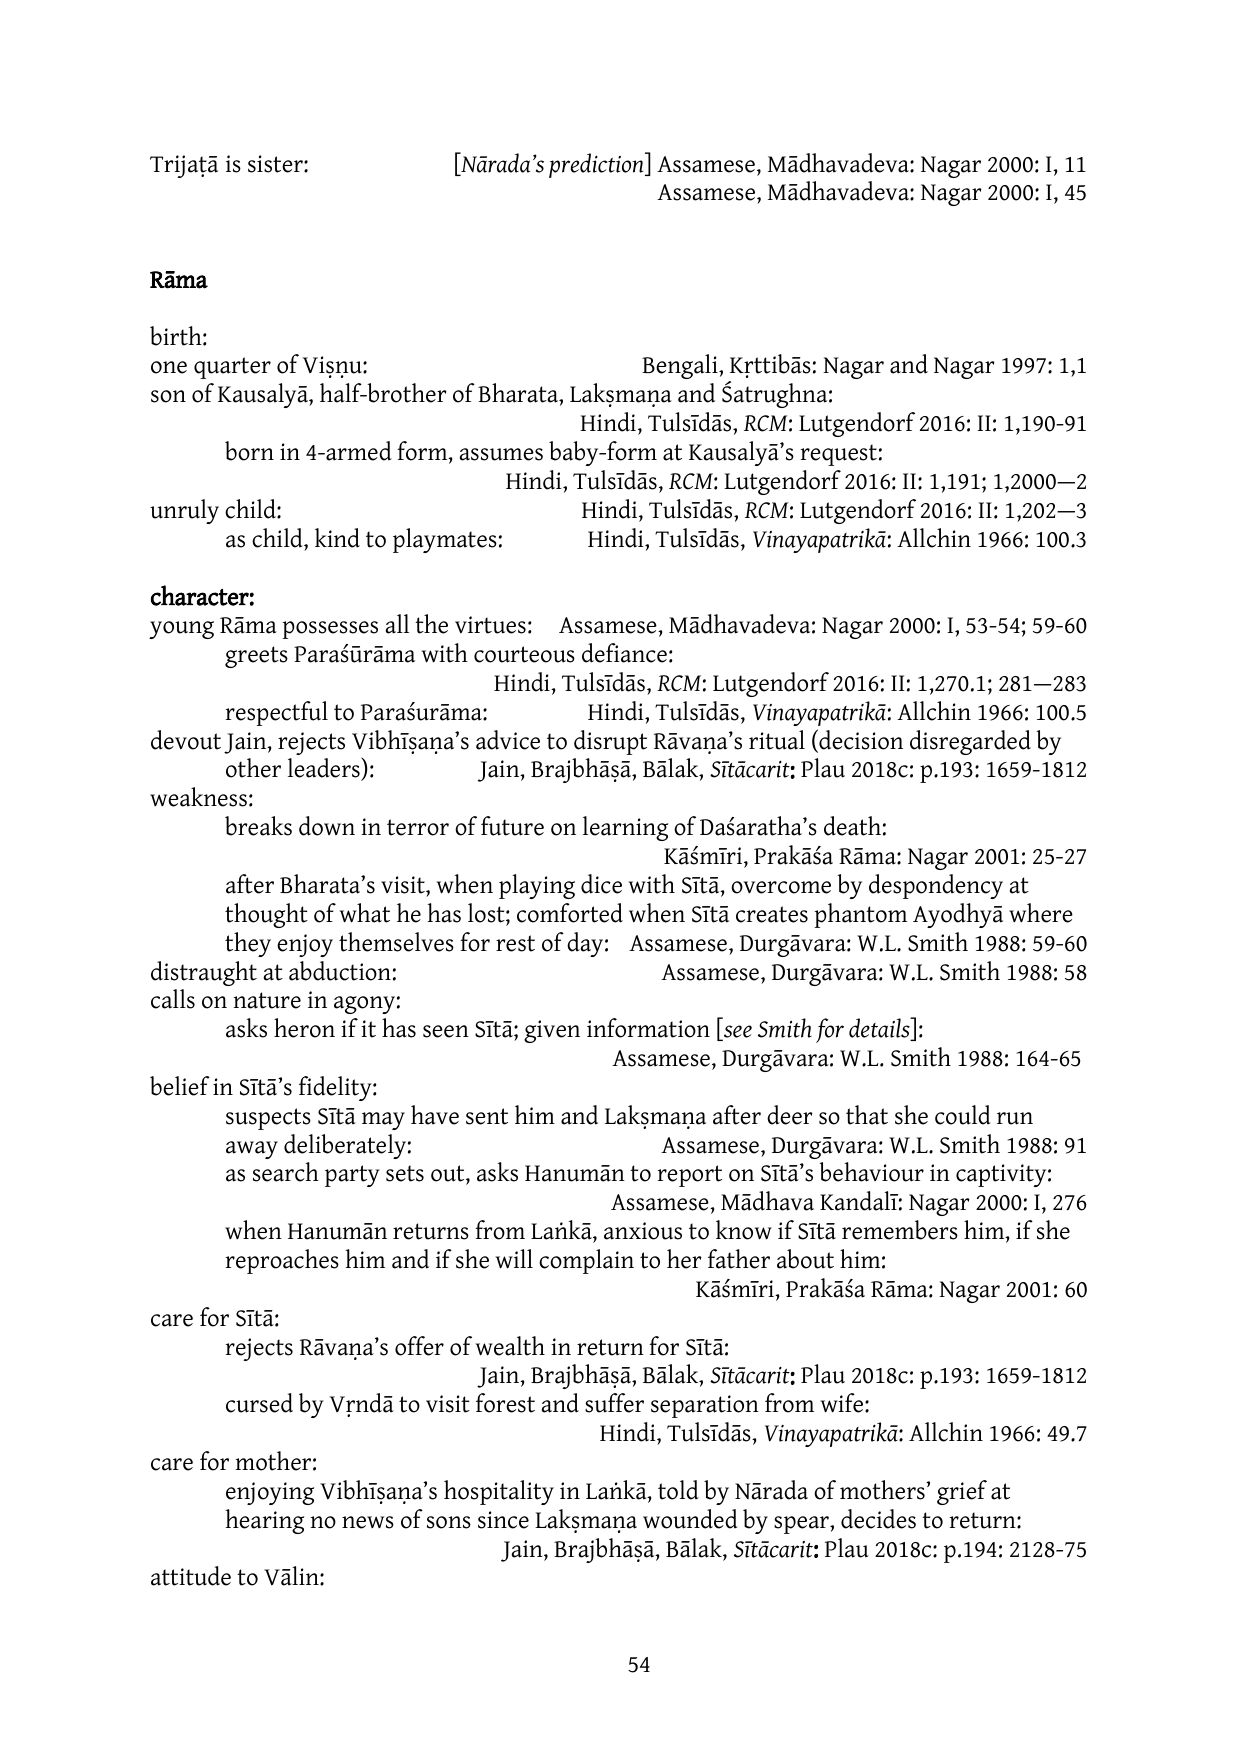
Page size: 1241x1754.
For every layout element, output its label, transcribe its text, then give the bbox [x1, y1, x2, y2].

text as child, kind to playmates: Hindi, Tulsīdās, Vinayapatrikā: Allchin 1966: 100.3 [150, 525, 1090, 554]
text care for Sītā: rejects Rāvaṇa’s offer of wealth in return for Sītā: Jain, Brajbhāṣā, Bālak, Sītācarit: Plau 2018c: p.193: 1659-1812 [150, 1304, 1090, 1391]
text cursed by Vṛndā to visit forest and suffer separation from wife: [150, 1391, 1090, 1419]
text care for mother: enjoying Vibhīṣaṇa’s hospitality in Laṅkā, told by Nārada of mothers’ grief at hearing no news of sons since Lakṣmaṇa wounded by spear, decides to return: [150, 1448, 1090, 1535]
text born in 4-armed form, assumes baby-form at Kausalyā’s request: Hindi, Tulsīdās, RCM: Lutgendorf 2016: II: 1,191; 1,2000—2 [150, 438, 1090, 496]
text attitude to Vālin: [150, 1564, 1090, 1593]
text calls on nature in agony: [150, 987, 1090, 1016]
text belief in Sītā’s fidelity: [150, 1073, 1090, 1102]
text Hindi, Tulsīdās, RCM: Lutgendorf 2016: II: 1,190-91 [150, 410, 1090, 438]
text weakness: [150, 785, 1090, 814]
text respectful to Paraśurāma: Hindi, Tulsīdās, Vinayapatrikā: Allchin 1966: 100.5 [150, 698, 1090, 727]
text birth: [150, 323, 1090, 352]
text asks heron if it has seen Sītā; given information [see Smith for details]: Assamese, Durgāvara: W.L. Smith 1988: 164-65 [150, 1016, 1090, 1073]
text suspects Sītā may have sent him and Lakṣmaṇa after deer so that she could run away deliberately: Assamese, Durgāvara: W.L. Smith 1988: 91 [150, 1102, 1090, 1160]
text Jain, Brajbhāṣā, Bālak, Sītācarit: Plau 2018c: p.194: 2128-75 [150, 1535, 1090, 1564]
text one quarter of Viṣṇu: Bengali, Kṛttibās: Nagar and Nagar 1997: 1,1 [150, 352, 1090, 381]
text after Bharata’s visit, when playing dice with Sītā, overcome by despondency at thought of what he has lost; comforted when Sītā creates phantom Ayodhyā where they enjoy themselves for rest of day: Assamese, Durgāvara: W.L. Smith 1988: 59-60 [150, 871, 1090, 958]
text as search party sets out, asks Hanumān to report on Sītā’s behaviour in captivity: Assamese, Mādhava Kandalī: Nagar 2000: I, 276 [150, 1160, 1090, 1218]
subtitle Rāma [150, 265, 1090, 294]
text Hindi, Tulsīdās, Vinayapatrikā: Allchin 1966: 49.7 [150, 1419, 1090, 1448]
text Trijaṭā is sister: [Nārada’s prediction] Assamese, Mādhavadeva: Nagar 2000: I, 11 Assamese, Mādhavadeva: Nagar 2000: I, 45 [150, 150, 1090, 208]
text young Rāma possesses all the virtues: Assamese, Mādhavadeva: Nagar 2000: I, 53-54; 59-60 [150, 612, 1090, 641]
text son of Kausalyā, half-brother of Bharata, Lakṣmaṇa and Śatrughna: [150, 381, 1090, 410]
text breaks down in terror of future on learning of Daśaratha’s death: Kāśmīri, Prakāśa Rāma: Nagar 2001: 25-27 [150, 814, 1090, 871]
subtitle character: [150, 583, 1090, 612]
text distraught at abduction: Assamese, Durgāvara: W.L. Smith 1988: 58 [150, 958, 1090, 987]
text when Hanumān returns from Laṅkā, anxious to know if Sītā remembers him, if she reproaches him and if she will complain to her father about him: Kāśmīri, Prakāśa Rāma: Nagar 2001: 60 [150, 1218, 1090, 1304]
subtitle unruly child: Hindi, Tulsīdās, RCM: Lutgendorf 2016: II: 1,202—3 [150, 496, 1090, 525]
text devout Jain, rejects Vibhīṣaṇa’s advice to disrupt Rāvaṇa’s ritual (decision disregarded by other leaders): Jain, Brajbhāṣā, Bālak, Sītācarit: Plau 2018c: p.193: 1659-1812 [150, 727, 1090, 785]
text greets Paraśūrāma with courteous defiance: Hindi, Tulsīdās, RCM: Lutgendorf 2016: II: 1,270.1; 281—283 [150, 641, 1090, 698]
